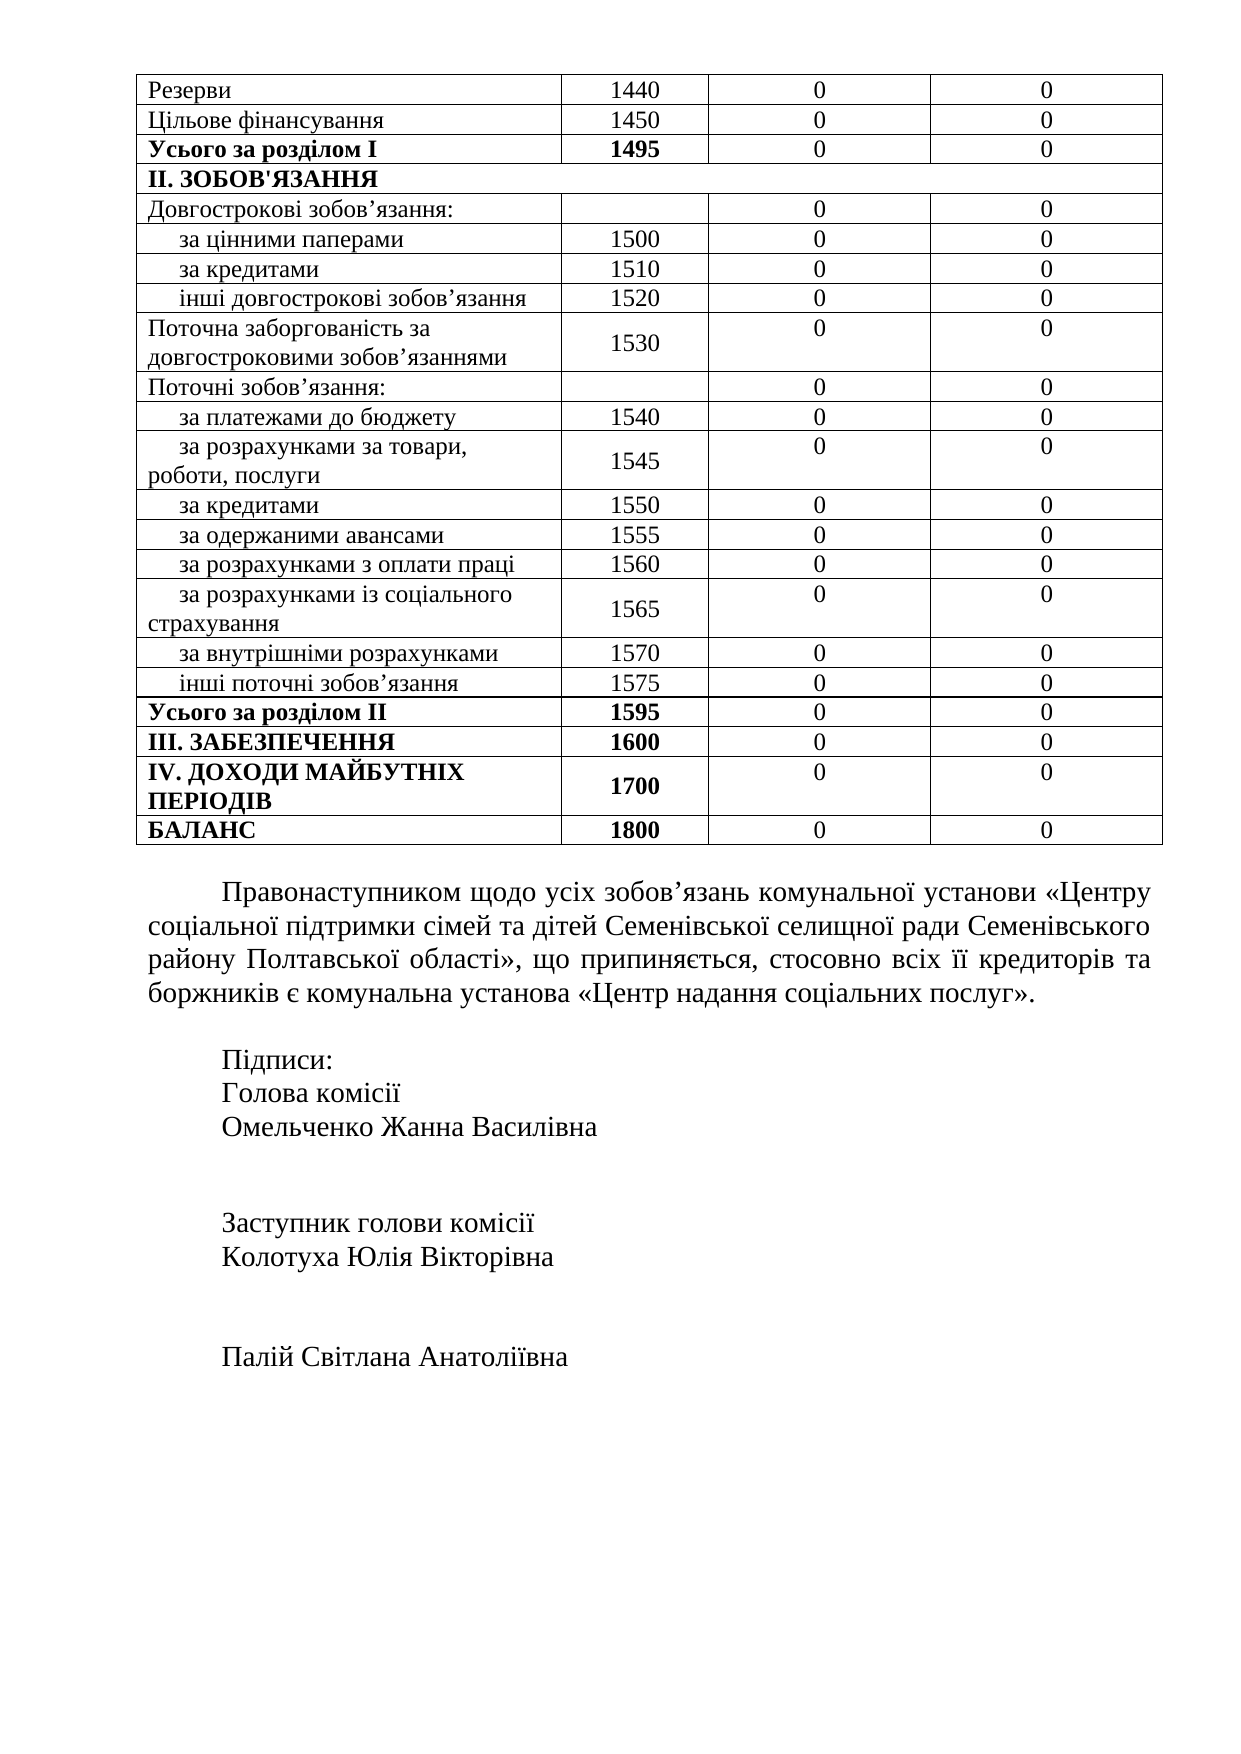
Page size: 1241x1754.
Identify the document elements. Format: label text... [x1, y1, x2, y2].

table_cell 0 [931, 550, 1162, 578]
table_cell 0 [709, 254, 930, 282]
text Палій Світлана Анатоліївна [148, 1339, 1145, 1373]
table_cell 0 [931, 254, 1162, 282]
table_cell 0 [709, 105, 930, 133]
table_cell 0 [709, 402, 930, 430]
table_cell за розрахунками із соціального страхування [137, 579, 561, 637]
table_cell Усього за розділом ІІ [137, 698, 561, 726]
table_cell за розрахунками з оплати праці [137, 550, 561, 578]
table_cell 0 [709, 727, 930, 756]
table_cell 0 [709, 135, 930, 163]
table_cell за кредитами [137, 490, 561, 519]
table_cell 0 [931, 520, 1162, 548]
table_cell за платежами до бюджету [137, 402, 561, 430]
table_cell Цільове фінансування [137, 105, 561, 133]
table_cell 0 [931, 816, 1162, 844]
table_cell 1440 [562, 75, 708, 104]
table_cell 0 [709, 668, 930, 696]
table_cell 0 [931, 135, 1162, 163]
table_cell 0 [931, 727, 1162, 756]
table_cell 0 [709, 638, 930, 667]
table_cell 0 [931, 402, 1162, 430]
table_cell БАЛАНС [137, 816, 561, 844]
table_cell 0 [709, 816, 930, 844]
table_cell [562, 372, 708, 401]
table_cell 1700 [562, 757, 708, 814]
table_cell 0 [931, 105, 1162, 133]
table_cell 0 [709, 284, 930, 312]
table_cell 0 [709, 75, 930, 104]
table_cell 1510 [562, 254, 708, 282]
table_cell 1600 [562, 727, 708, 756]
table_cell Поточні зобов’язання: [137, 372, 561, 401]
table_cell Поточна заборгованість за довгостроковими зобов’язаннями [137, 313, 561, 371]
table_cell 0 [931, 490, 1162, 519]
table_cell Довгострокові зобов’язання: [137, 194, 561, 223]
text Омельченко Жанна Василівна [148, 1109, 1145, 1142]
table_cell інші поточні зобов’язання [137, 668, 561, 696]
table_cell 0 [709, 520, 930, 548]
table_cell за цінними паперами [137, 224, 561, 253]
table_cell 0 [931, 579, 1162, 637]
table_cell 1530 [562, 313, 708, 371]
table_cell за внутрішніми розрахунками [137, 638, 561, 667]
table_cell 0 [709, 194, 930, 223]
table_cell 0 [931, 431, 1162, 489]
table_cell 1540 [562, 402, 708, 430]
table_cell 1495 [562, 135, 708, 163]
text Правонаступником щодо усіх зобов’язань комунальної установи «Центру соціальної підтримки сімей та дітей Семенівської селищної ради Семенівського району Полтавської області», що припиняється, стосовно всіх її кредиторів та боржників є комунальна установа «Центр надання соціальних послуг». [148, 874, 1152, 1008]
table_cell 0 [931, 757, 1162, 814]
text Колотуха Юлія Вікторівна [148, 1239, 1145, 1272]
table_cell 0 [931, 224, 1162, 253]
table_cell ІІІ. ЗАБЕЗПЕЧЕННЯ [137, 727, 561, 756]
table_cell 1500 [562, 224, 708, 253]
text Підписи: [148, 1042, 1145, 1075]
table_cell за розрахунками за товари, роботи, послуги [137, 431, 561, 489]
table_cell 0 [709, 372, 930, 401]
table_cell 1550 [562, 490, 708, 519]
table_cell 1565 [562, 579, 708, 637]
table_cell 1800 [562, 816, 708, 844]
table_cell 0 [931, 284, 1162, 312]
table_cell 1575 [562, 668, 708, 696]
table_cell інші довгострокові зобов’язання [137, 284, 561, 312]
table_cell за кредитами [137, 254, 561, 282]
table_cell 0 [709, 490, 930, 519]
table_cell 0 [931, 75, 1162, 104]
table_cell 1450 [562, 105, 708, 133]
table_cell 1555 [562, 520, 708, 548]
text Голова комісії [148, 1075, 1145, 1109]
table_cell за одержаними авансами [137, 520, 561, 548]
table_cell 0 [931, 313, 1162, 371]
table_cell 0 [709, 698, 930, 726]
table_cell 0 [709, 431, 930, 489]
table_cell 1595 [562, 698, 708, 726]
table_cell 0 [931, 638, 1162, 667]
table_cell 0 [931, 372, 1162, 401]
table_cell 1520 [562, 284, 708, 312]
table_cell ІV. ДОХОДИ МАЙБУТНІХ ПЕРІОДІВ [137, 757, 561, 814]
table_cell II. ЗОБОВ'ЯЗАННЯ [137, 164, 1162, 193]
table_cell 0 [931, 698, 1162, 726]
table_cell 0 [931, 194, 1162, 223]
table_cell Резерви [137, 75, 561, 104]
table_cell Усього за розділом І [137, 135, 561, 163]
table_cell 0 [709, 550, 930, 578]
table_cell 0 [709, 579, 930, 637]
table_cell [562, 194, 708, 223]
table_cell 1560 [562, 550, 708, 578]
table_cell 0 [709, 224, 930, 253]
text Заступник голови комісії [148, 1205, 1145, 1239]
table_cell 1570 [562, 638, 708, 667]
table_cell 0 [709, 757, 930, 814]
table_cell 0 [931, 668, 1162, 696]
table_cell 0 [709, 313, 930, 371]
table_cell 1545 [562, 431, 708, 489]
